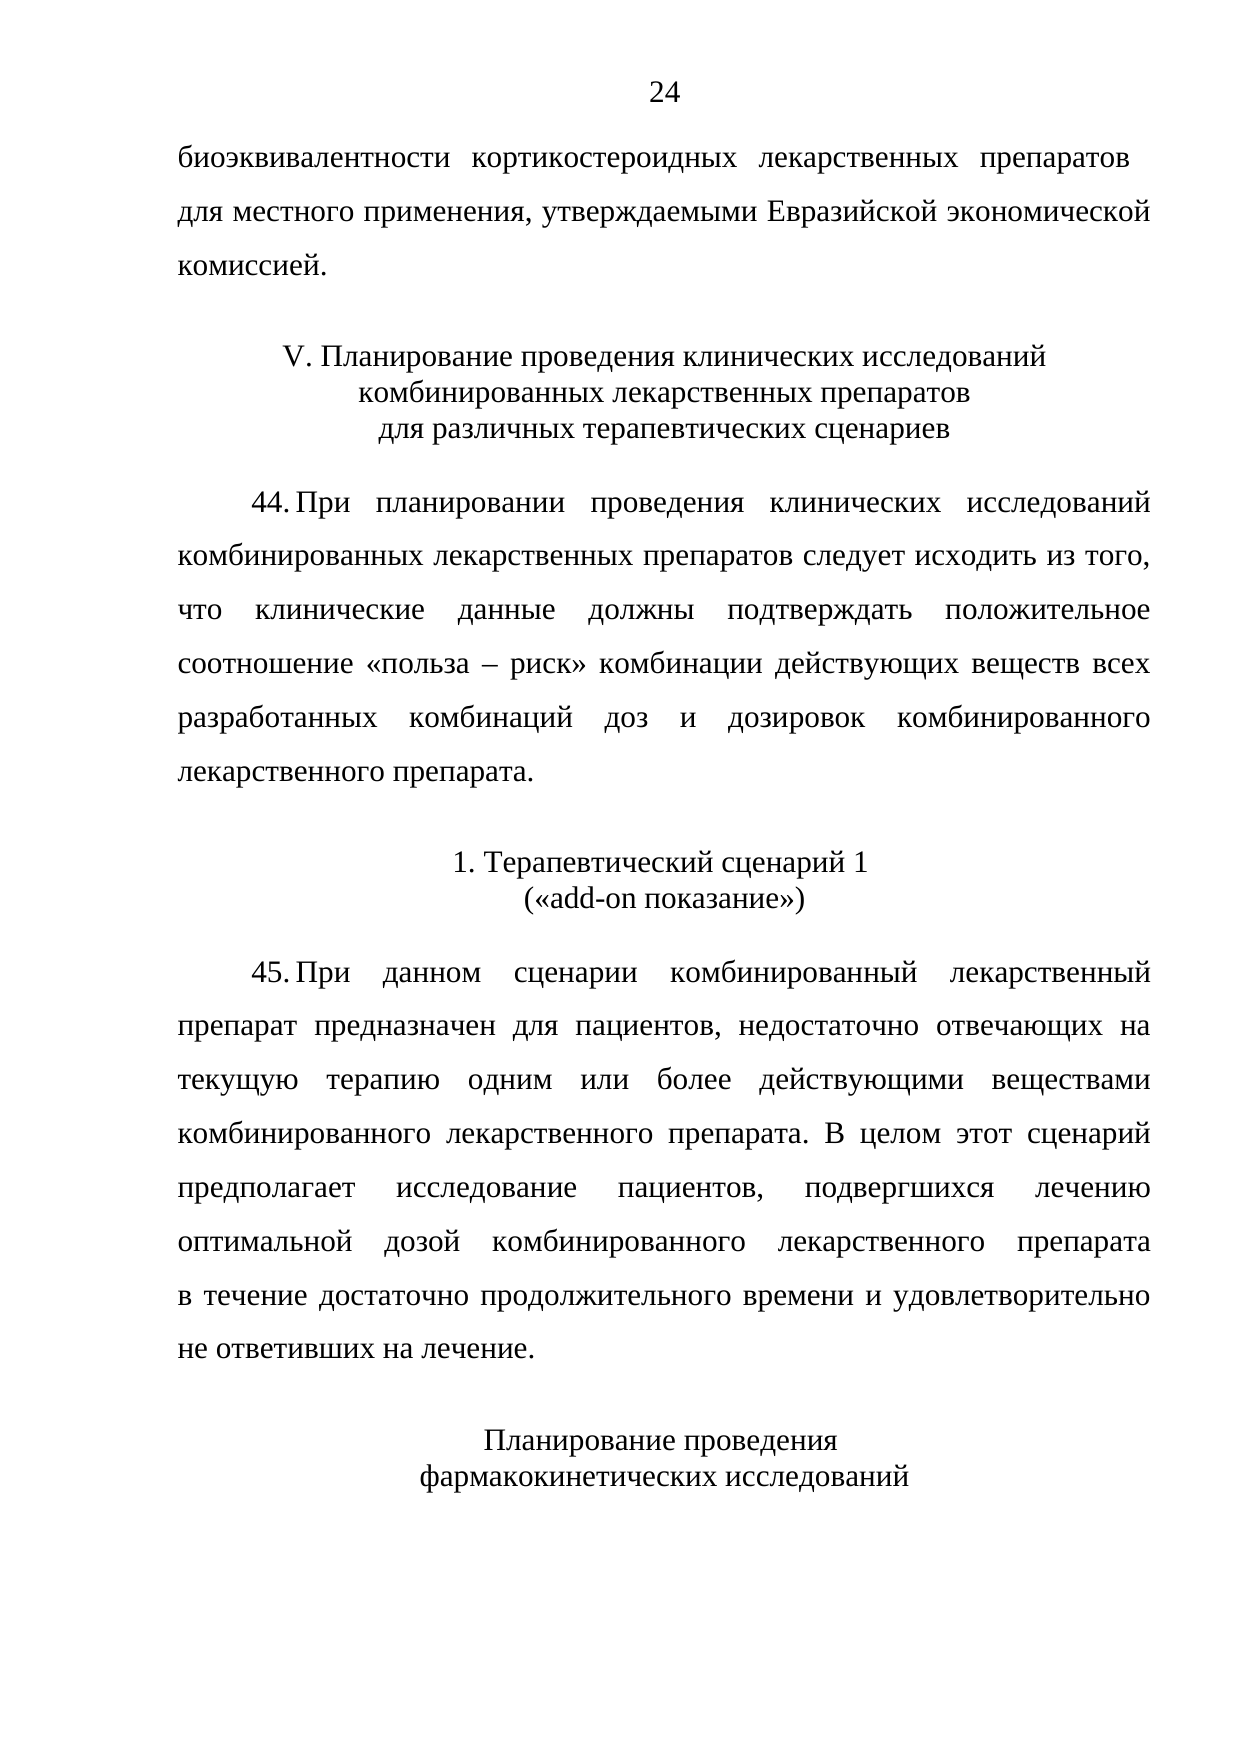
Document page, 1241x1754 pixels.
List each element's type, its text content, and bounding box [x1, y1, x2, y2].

list При данном сценарии комбинированный лекарственный препарат предназначен для пациентов, недостаточно отвечающих на текущую терапию одним или более действующими веществами комбинированного лекарственного препарата. В целом этот сценарий предполагает исследование пациентов, подвергшихся лечению оптимальной дозой комбинированного лекарственного препарата в течение достаточно продолжительного времени и удовлетворительно не ответивших на лечение. [177, 953, 1152, 1366]
text V. Планирование проведения клинических исследований комбинированных лекарственных препаратов для различных терапевтических сценариев [177, 337, 1152, 445]
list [177, 138, 1152, 282]
text Планирование проведения фармакокинетических исследований [177, 1421, 1152, 1493]
list При планировании проведения клинических исследований комбинированных лекарственных препаратов следует исходить из того, что клинические данные должны подтверждать положительное соотношение «польза – риск» комбинации действующих веществ всех разработанных комбинаций доз и дозировок комбинированного лекарственного препарата. [177, 483, 1152, 788]
subtitle 1. Терапевтический сценарий 1 («add-on показание») [177, 843, 1152, 915]
